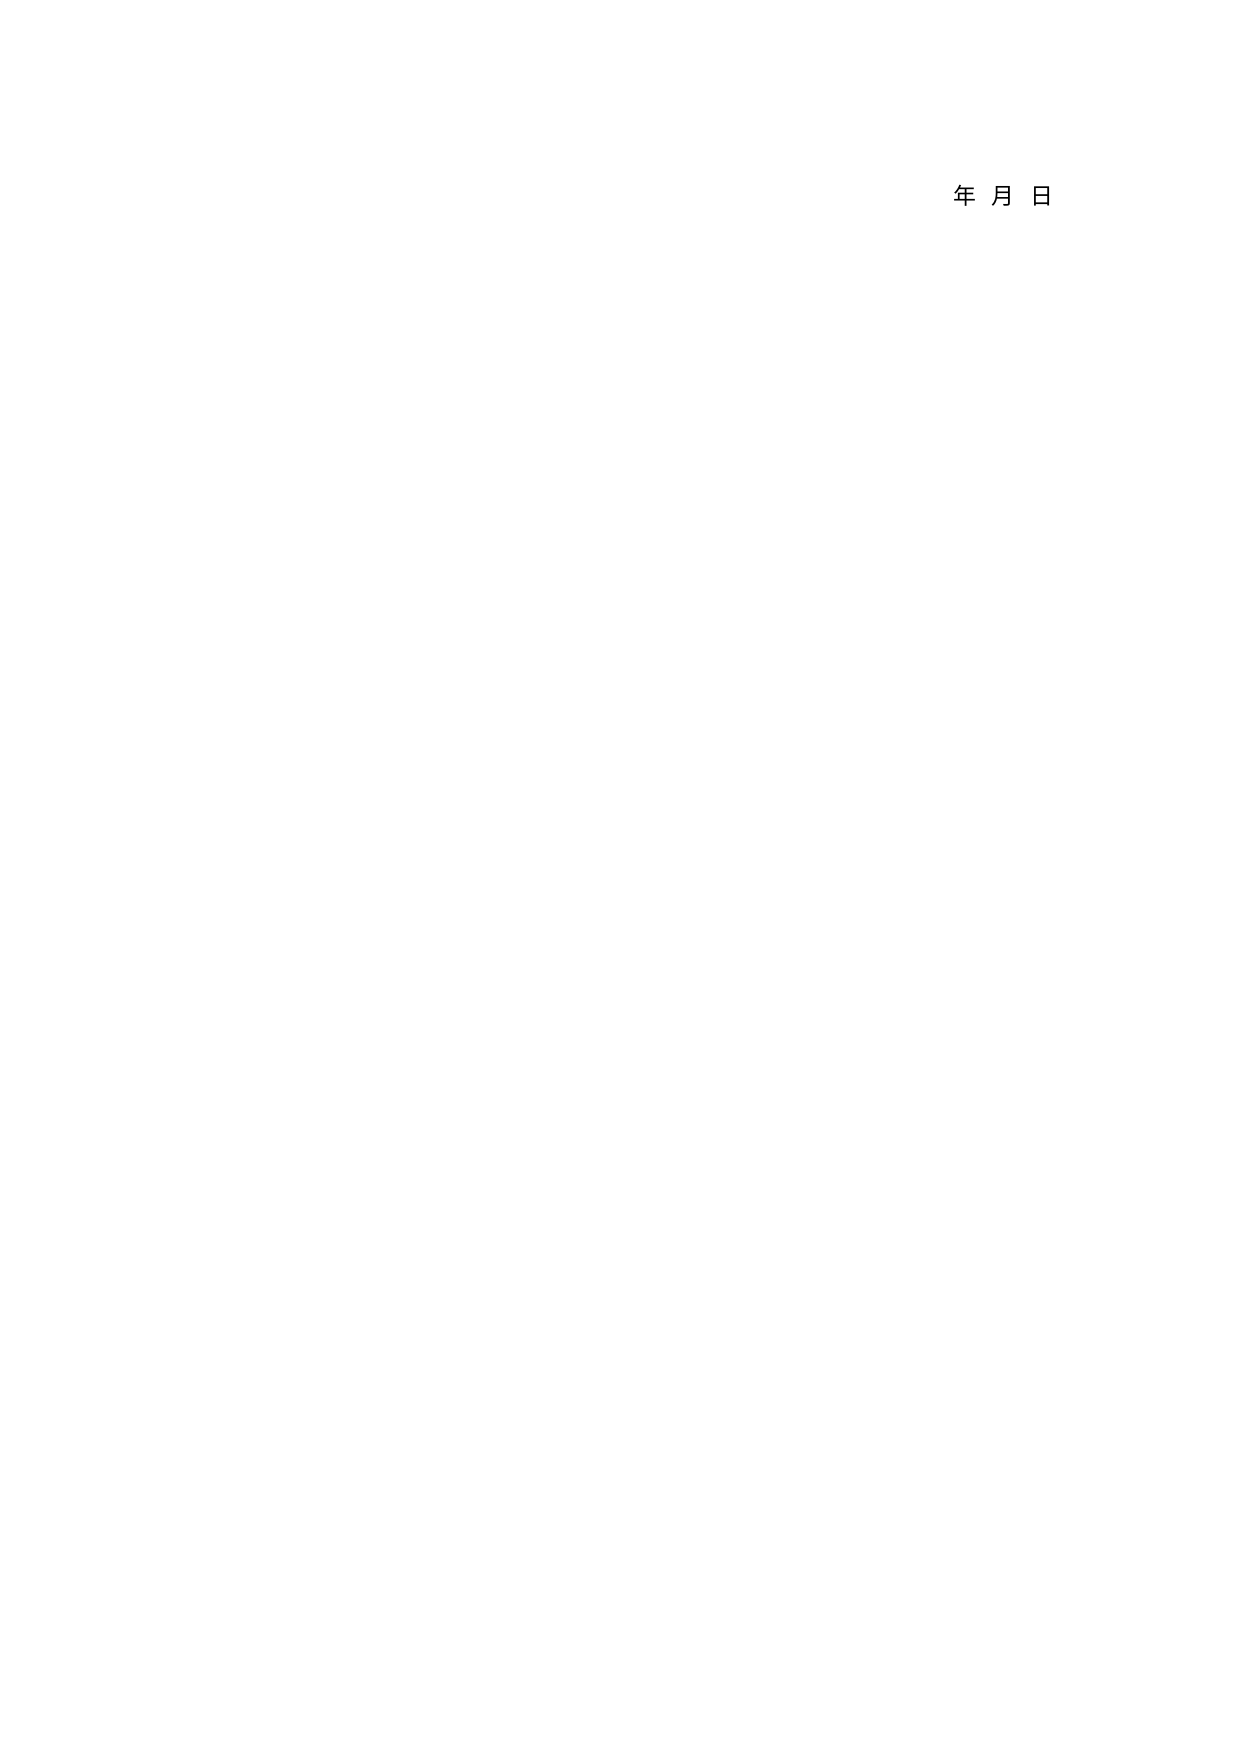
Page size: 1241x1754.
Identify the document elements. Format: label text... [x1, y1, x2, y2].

text 年 月 日 [187, 162, 1053, 227]
